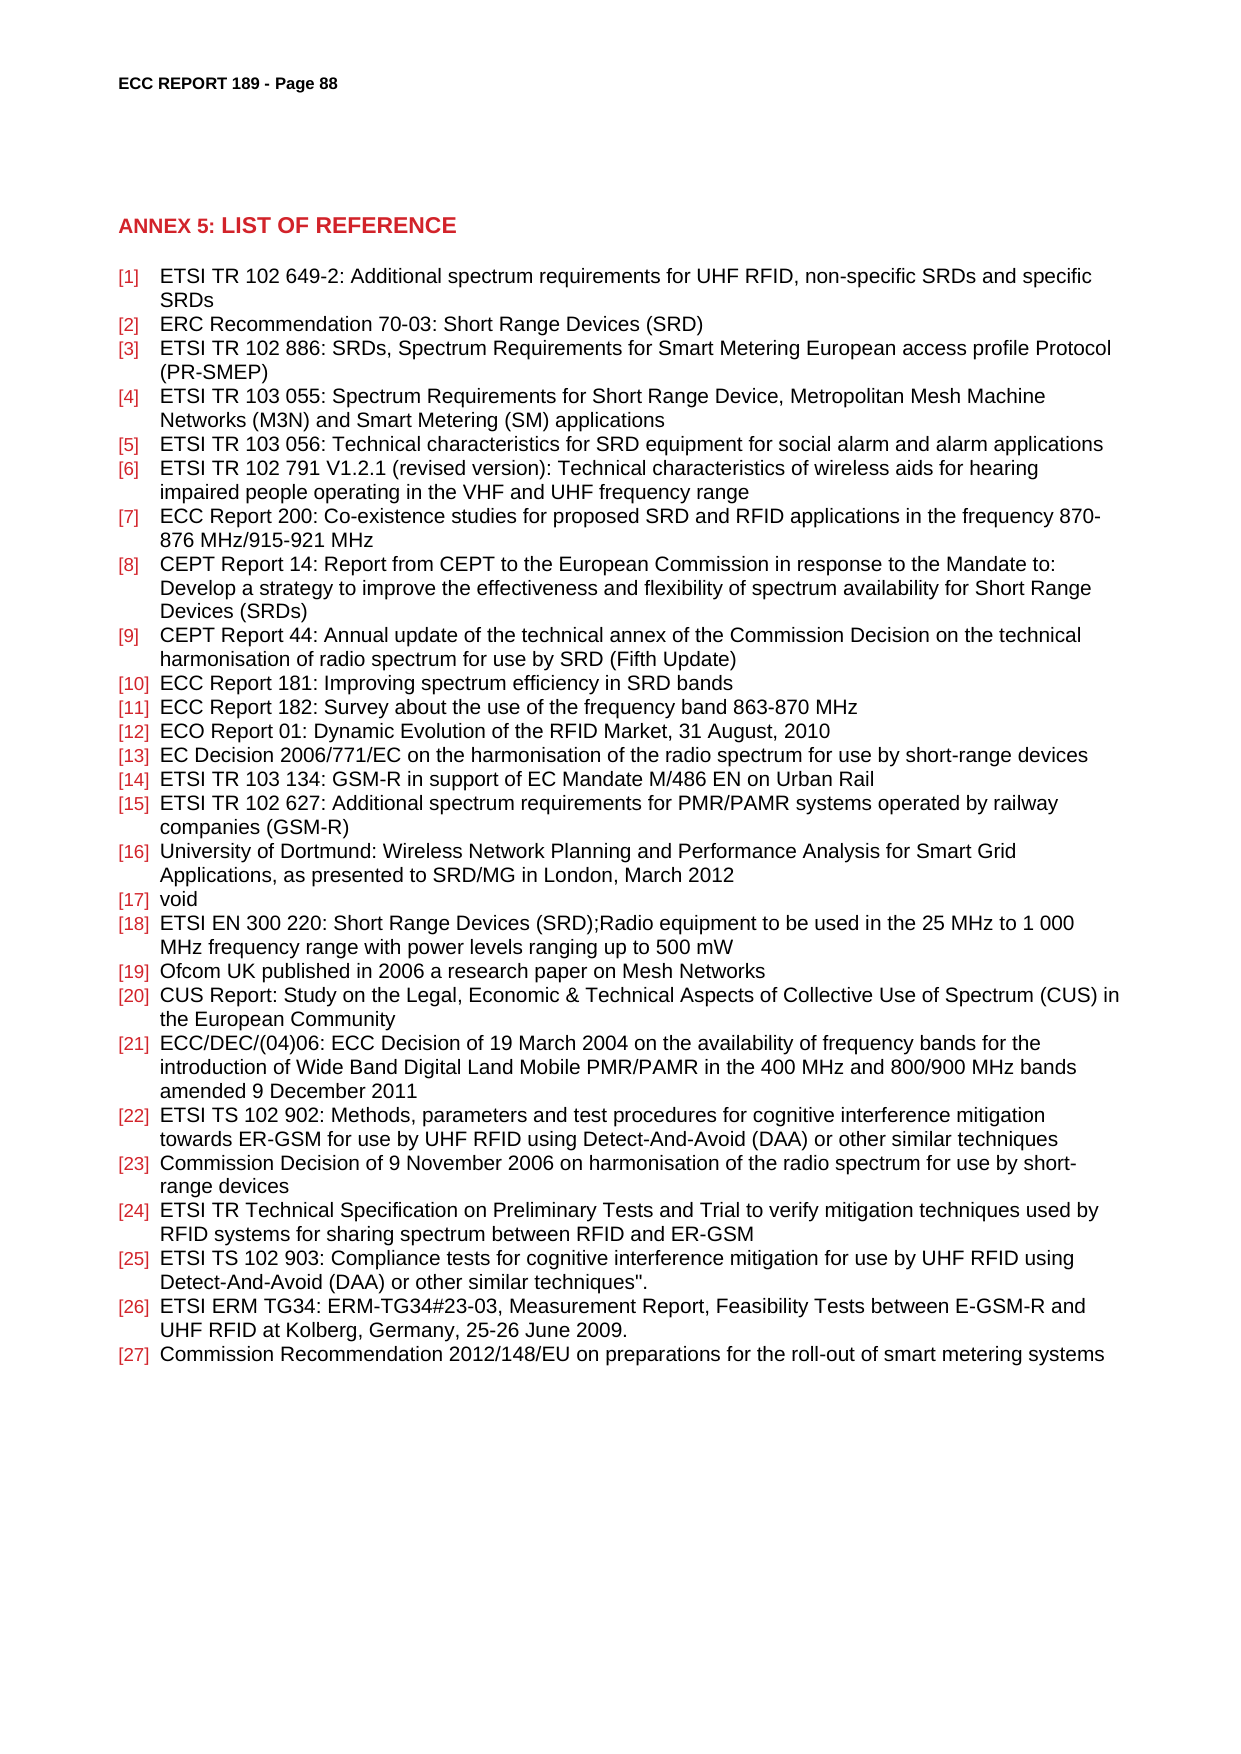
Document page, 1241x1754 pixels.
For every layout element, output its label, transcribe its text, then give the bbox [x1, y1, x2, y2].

text ETSI ERM TG34: ERM-TG34#23-03, Measurement Report, Feasibility Tests between E-GSM-R and UHF RFID at Kolberg, Germany, 25-26 June 2009. [118, 1294, 1122, 1342]
list ECC Report 182: Survey about the use of the frequency band 863-870 MHz [118, 695, 1122, 719]
list ETSI TR 102 791 V1.2.1 (revised version): Technical characteristics of wireless aids for hearing impaired people operating in the VHF and UHF frequency range [118, 456, 1122, 503]
text University of Dortmund: Wireless Network Planning and Performance Analysis for Smart Grid Applications, as presented to SRD/MG in London, March 2012 [118, 839, 1122, 887]
text Commission Recommendation 2012/148/EU on preparations for the roll-out of smart metering systems [118, 1342, 1122, 1366]
text ETSI TS 102 902: Methods, parameters and test procedures for cognitive interference mitigation towards ER-GSM for use by UHF RFID using Detect-And-Avoid (DAA) or other similar techniques [118, 1102, 1122, 1150]
text void [118, 887, 1122, 911]
list ECO Report 01: Dynamic Evolution of the RFID Market, 31 August, 2010 [118, 719, 1122, 743]
subtitle List of reference [118, 212, 1122, 239]
list ETSI TR 102 649-2: Additional spectrum requirements for UHF RFID, non-specific SRDs and specific SRDs [118, 264, 1122, 312]
text ETSI TR 103 134: GSM-R in support of EC Mandate M/486 EN on Urban Rail [118, 767, 1122, 791]
text Commission Decision of 9 November 2006 on harmonisation of the radio spectrum for use by short-range devices [118, 1150, 1122, 1198]
list ETSI TR 103 055: Spectrum Requirements for Short Range Device, Metropolitan Mesh Machine Networks (M3N) and Smart Metering (SM) applications [118, 384, 1122, 432]
list ECC Report 200: Co-existence studies for proposed SRD and RFID applications in the frequency 870-876 MHz/915-921 MHz [118, 503, 1122, 551]
text Ofcom UK published in 2006 a research paper on Mesh Networks [118, 959, 1122, 983]
text ETSI TR Technical Specification on Preliminary Tests and Trial to verify mitigation techniques used by RFID systems for sharing spectrum between RFID and ER-GSM [118, 1198, 1122, 1246]
list CEPT Report 44: Annual update of the technical annex of the Commission Decision on the technical harmonisation of radio spectrum for use by SRD (Fifth Update) [118, 623, 1122, 671]
text ETSI TR 102 627: Additional spectrum requirements for PMR/PAMR systems operated by railway companies (GSM-R) [118, 791, 1122, 839]
list ERC Recommendation 70-03: Short Range Devices (SRD) [118, 312, 1122, 336]
list ECC Report 181: Improving spectrum efficiency in SRD bands [118, 671, 1122, 695]
list ETSI TR 103 056: Technical characteristics for SRD equipment for social alarm and alarm applications [118, 432, 1122, 456]
list ETSI TR 102 886: SRDs, Spectrum Requirements for Smart Metering European access profile Protocol (PR-SMEP) [118, 336, 1122, 384]
text CUS Report: Study on the Legal, Economic & Technical Aspects of Collective Use of Spectrum (CUS) in the European Community [118, 983, 1122, 1031]
text ETSI EN 300 220: Short Range Devices (SRD);Radio equipment to be used in the 25 MHz to 1 000 MHz frequency range with power levels ranging up to 500 mW [118, 911, 1122, 959]
text EC Decision 2006/771/EC on the harmonisation of the radio spectrum for use by short-range devices [118, 743, 1122, 767]
text ECC/DEC/(04)06: ECC Decision of 19 March 2004 on the availability of frequency bands for the introduction of Wide Band Digital Land Mobile PMR/PAMR in the 400 MHz and 800/900 MHz bands amended 9 December 2011 [118, 1031, 1122, 1102]
text ETSI TS 102 903: Compliance tests for cognitive interference mitigation for use by UHF RFID using Detect-And-Avoid (DAA) or other similar techniques". [118, 1246, 1122, 1294]
list CEPT Report 14: Report from CEPT to the European Commission in response to the Mandate to: Develop a strategy to improve the effectiveness and flexibility of spectrum availability for Short Range Devices (SRDs) [118, 551, 1122, 623]
